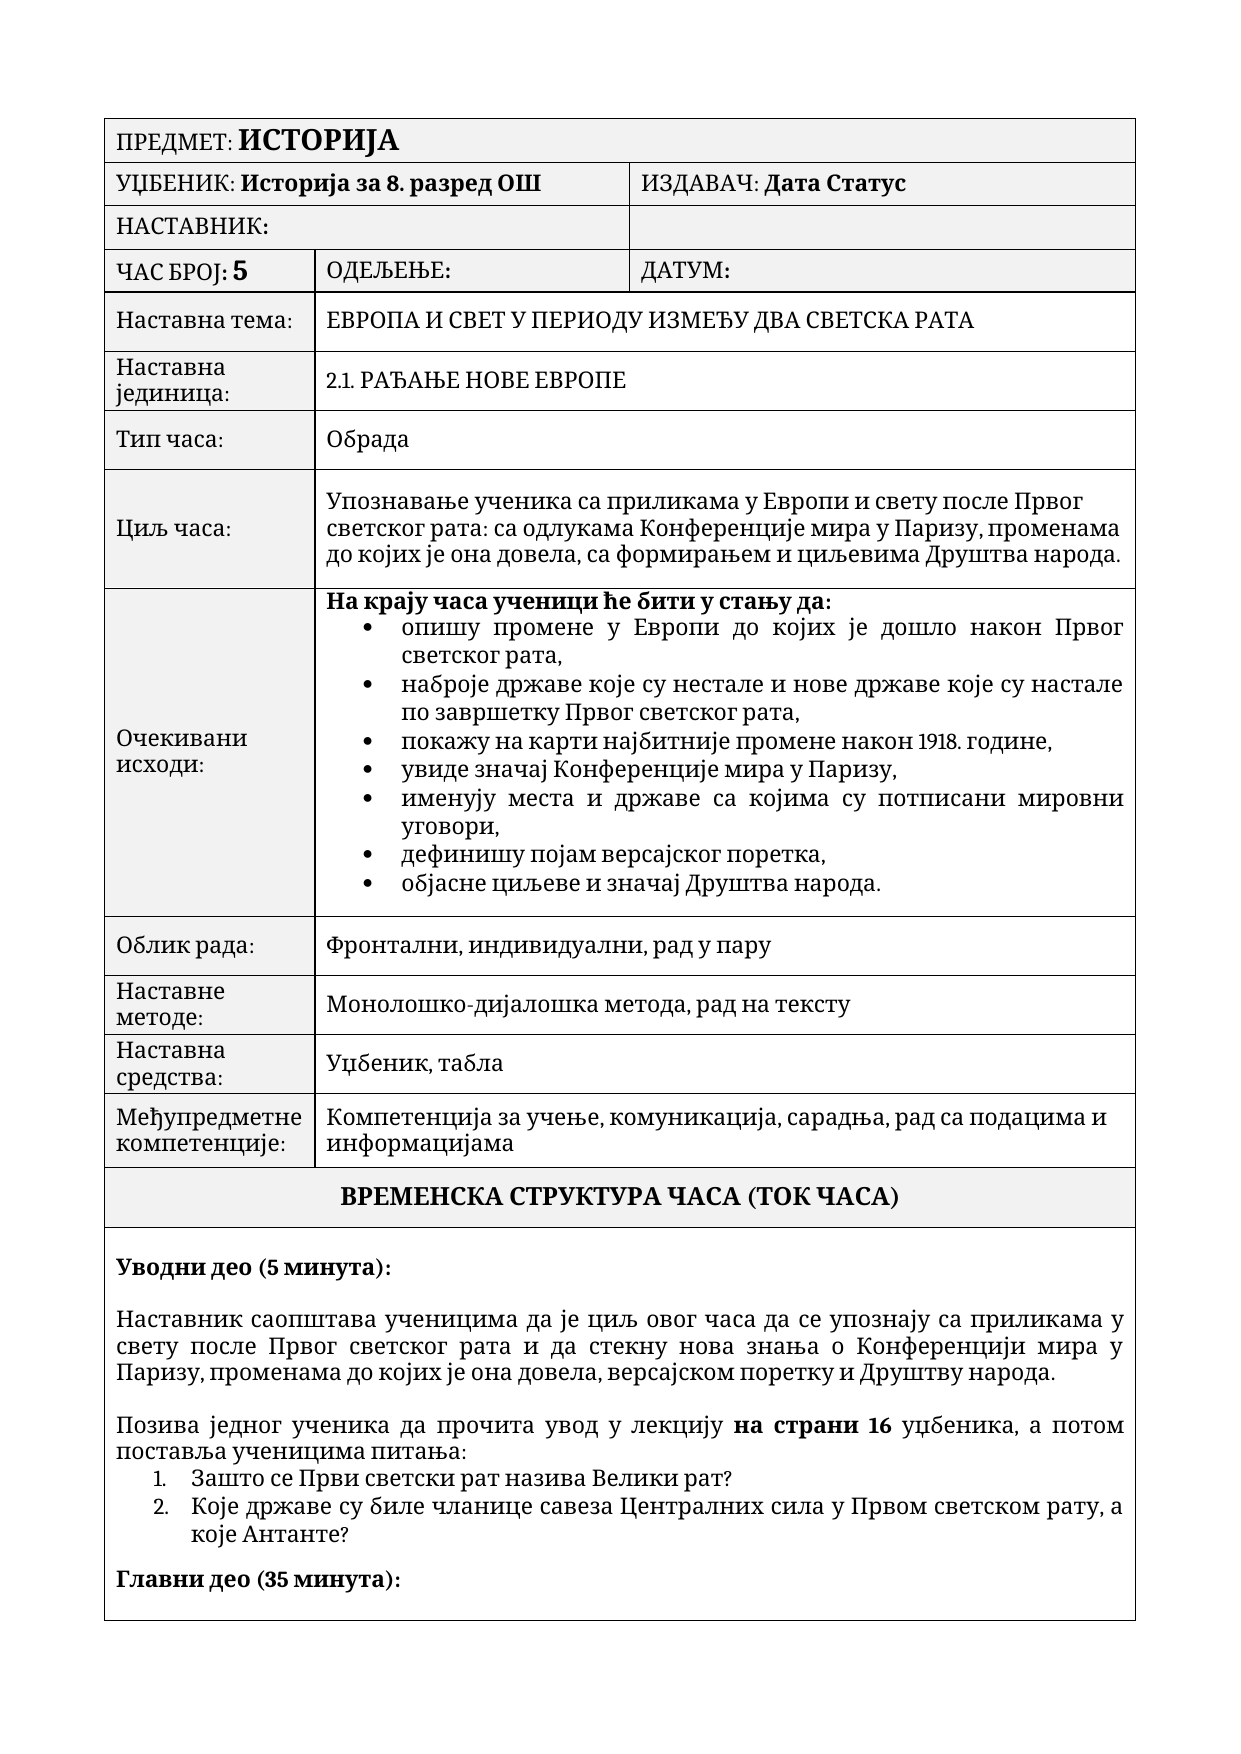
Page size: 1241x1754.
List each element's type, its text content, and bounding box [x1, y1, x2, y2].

table_cell Међупредметне компетенције: [105, 1094, 314, 1167]
table_cell Монолошко-дијалошка метода, рад на тексту [316, 976, 1135, 1034]
table_cell Очекивани исходи: [105, 589, 314, 916]
table_cell 2.1. РАЂАЊЕ НОВЕ ЕВРОПЕ [316, 352, 1135, 410]
table_cell Наставна тема: [105, 293, 314, 351]
table_cell НАСТАВНИК: [105, 206, 629, 249]
table_cell ВРЕМЕНСКА СТРУКТУРА ЧАСА (ТОК ЧАСА) [105, 1168, 1135, 1227]
table_cell На крају часа ученици ће бити у стању да: опишу промене у Европи до којих је дошло након Првог светског рата, наброје државе које су нестале и нове државе које су настале по завршетку Првог светског рата, покажу на карти најбитније промене након 1918. године, увиде значај Конференције мира у Паризу, именују места и државе са којима су потписани мировни уговори, дефинишу појам версајског поретка, објасне циљеве и значај Друштва народа. [316, 589, 1135, 916]
table_cell ОДЕЉЕЊЕ: [316, 250, 629, 291]
table_cell ИЗДАВАЧ: Дата Статус [630, 163, 1135, 205]
table_cell Наставне методе: [105, 976, 314, 1034]
table_cell Наставна средства: [105, 1035, 314, 1093]
table_cell Циљ часа: [105, 470, 314, 587]
table_cell Уџбеник, табла [316, 1035, 1135, 1093]
table_cell Компетенција за учење, комуникација, сарадња, рад са подацима и информацијама [316, 1094, 1135, 1167]
table_header ПРЕДМЕТ: ИСТОРИЈА [105, 119, 1135, 162]
table_cell [630, 206, 1135, 249]
table_cell Обрада [316, 411, 1135, 469]
table_cell Облик рада: [105, 917, 314, 975]
table_cell Тип часа: [105, 411, 314, 469]
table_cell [105, 1228, 1135, 1620]
table_cell УЏБЕНИК: Историја за 8. разред ОШ [105, 163, 629, 205]
table_cell Фронтални, индивидуални, рад у пару [316, 917, 1135, 975]
table_cell ЧАС БРОЈ: 5 [105, 250, 314, 291]
table_cell ЕВРОПА И СВЕТ У ПЕРИОДУ ИЗМЕЂУ ДВА СВЕТСКА РАТА [316, 293, 1135, 351]
table_cell ДАТУМ: [630, 250, 1135, 291]
table_cell Упознавање ученика са приликама у Европи и свету после Првог светског рата: са одлукама Конференције мира у Паризу, променама до којих је она довела, са формирањем и циљевима Друштва народа. [316, 470, 1135, 587]
table_cell Наставна јединица: [105, 352, 314, 410]
